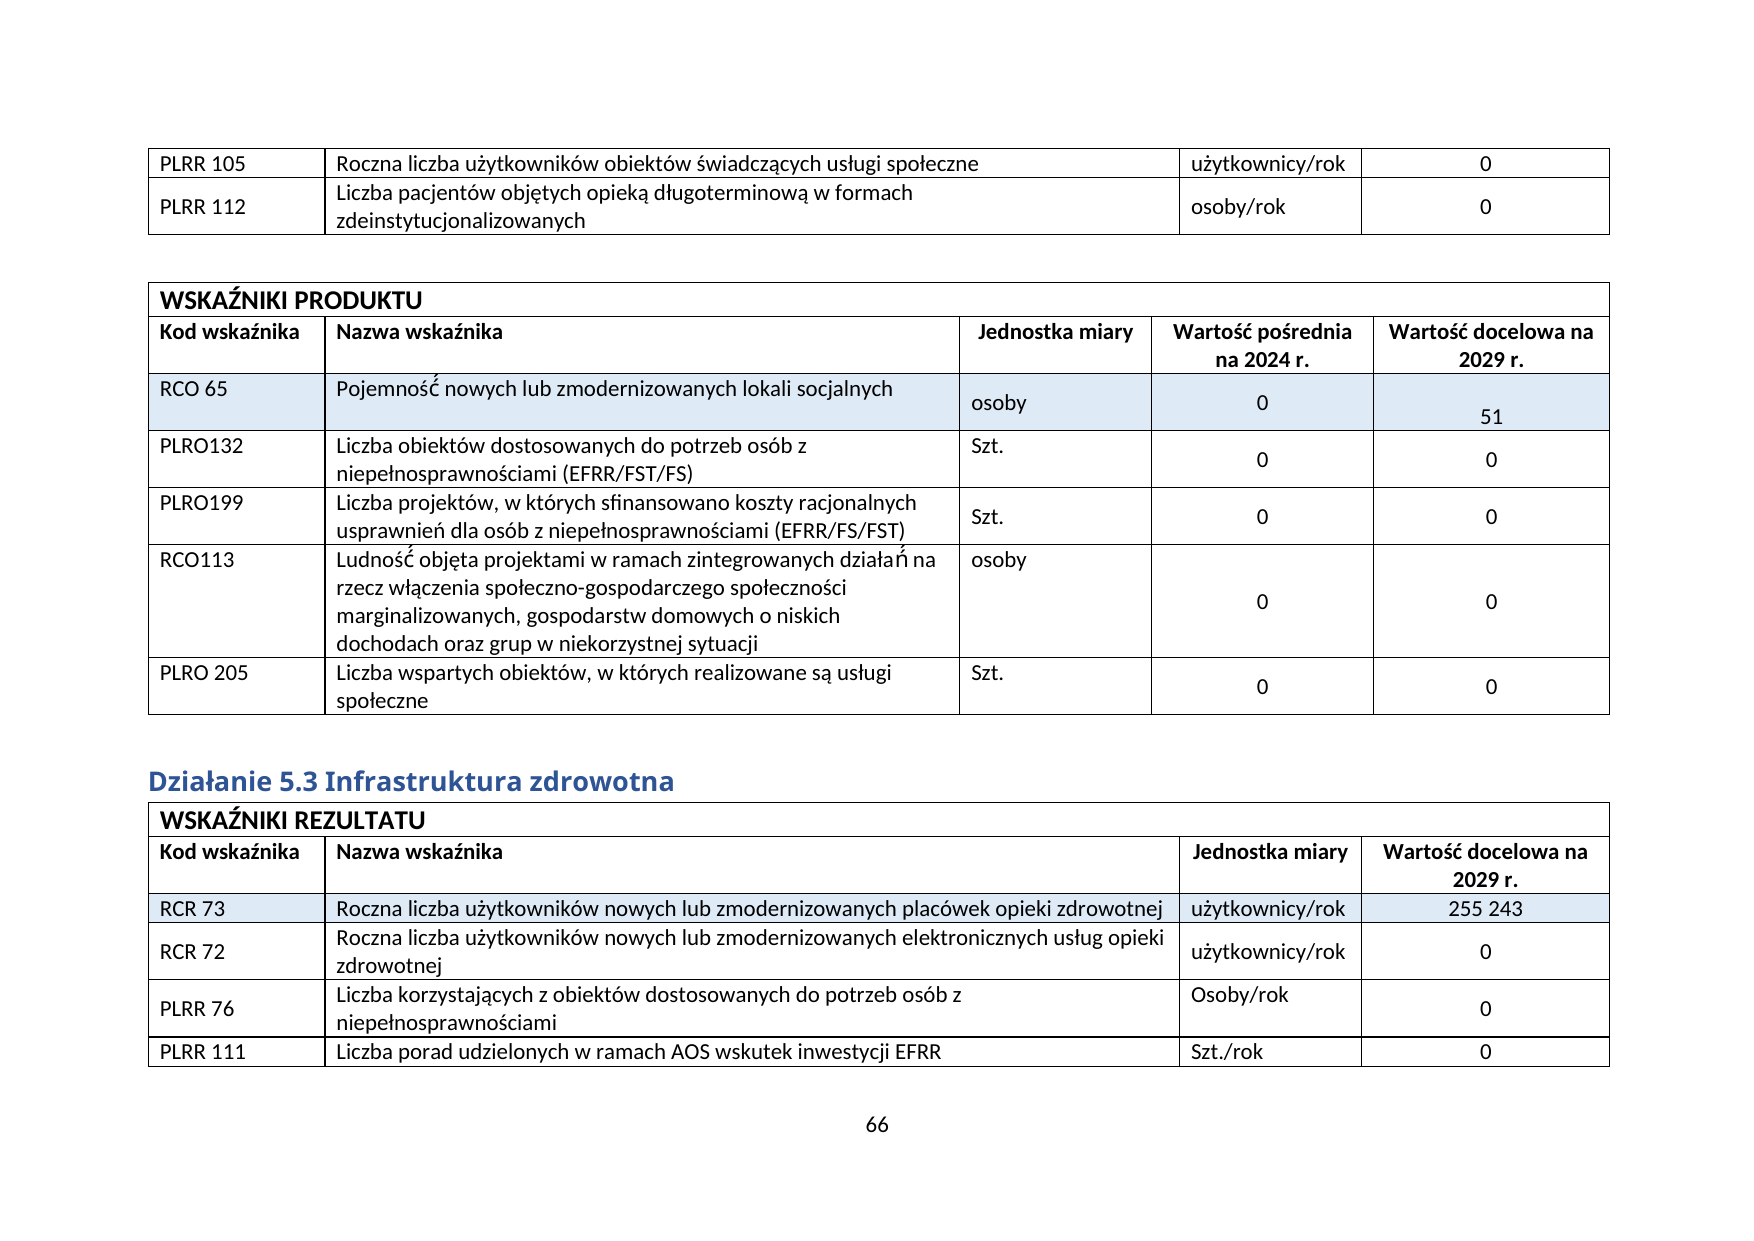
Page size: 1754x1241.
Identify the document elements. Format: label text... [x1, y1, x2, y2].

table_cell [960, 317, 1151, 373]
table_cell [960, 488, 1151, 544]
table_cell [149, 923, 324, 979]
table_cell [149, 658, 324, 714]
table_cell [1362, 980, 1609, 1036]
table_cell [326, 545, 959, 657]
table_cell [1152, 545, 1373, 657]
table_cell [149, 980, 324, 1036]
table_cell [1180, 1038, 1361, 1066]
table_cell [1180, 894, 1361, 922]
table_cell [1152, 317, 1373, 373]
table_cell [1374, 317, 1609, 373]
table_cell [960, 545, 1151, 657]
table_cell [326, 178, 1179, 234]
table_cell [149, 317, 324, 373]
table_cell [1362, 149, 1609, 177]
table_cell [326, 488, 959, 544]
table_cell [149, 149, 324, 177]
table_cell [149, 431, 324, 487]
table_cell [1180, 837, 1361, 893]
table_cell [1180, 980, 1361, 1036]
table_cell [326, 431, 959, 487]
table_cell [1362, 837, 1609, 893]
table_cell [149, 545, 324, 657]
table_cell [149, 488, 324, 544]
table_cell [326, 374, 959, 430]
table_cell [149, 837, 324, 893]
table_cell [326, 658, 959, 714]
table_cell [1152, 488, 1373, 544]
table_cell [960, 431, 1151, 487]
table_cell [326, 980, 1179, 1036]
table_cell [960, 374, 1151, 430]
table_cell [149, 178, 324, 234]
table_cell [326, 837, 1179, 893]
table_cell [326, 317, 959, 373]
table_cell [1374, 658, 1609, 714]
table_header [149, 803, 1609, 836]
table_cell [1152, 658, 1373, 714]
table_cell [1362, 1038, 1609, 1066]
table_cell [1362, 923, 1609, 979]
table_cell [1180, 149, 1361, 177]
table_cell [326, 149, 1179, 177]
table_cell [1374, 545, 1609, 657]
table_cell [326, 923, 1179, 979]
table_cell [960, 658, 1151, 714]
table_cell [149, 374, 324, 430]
subtitle Działanie 5.3 Infrastruktura zdrowotna [148, 762, 1606, 799]
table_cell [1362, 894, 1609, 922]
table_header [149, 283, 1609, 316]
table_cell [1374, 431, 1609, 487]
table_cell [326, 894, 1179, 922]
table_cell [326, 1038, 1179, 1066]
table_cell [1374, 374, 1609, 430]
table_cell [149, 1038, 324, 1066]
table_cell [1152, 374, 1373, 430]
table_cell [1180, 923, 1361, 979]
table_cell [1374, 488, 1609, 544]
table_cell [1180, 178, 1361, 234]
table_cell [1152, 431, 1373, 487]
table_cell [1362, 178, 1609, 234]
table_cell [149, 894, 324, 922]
